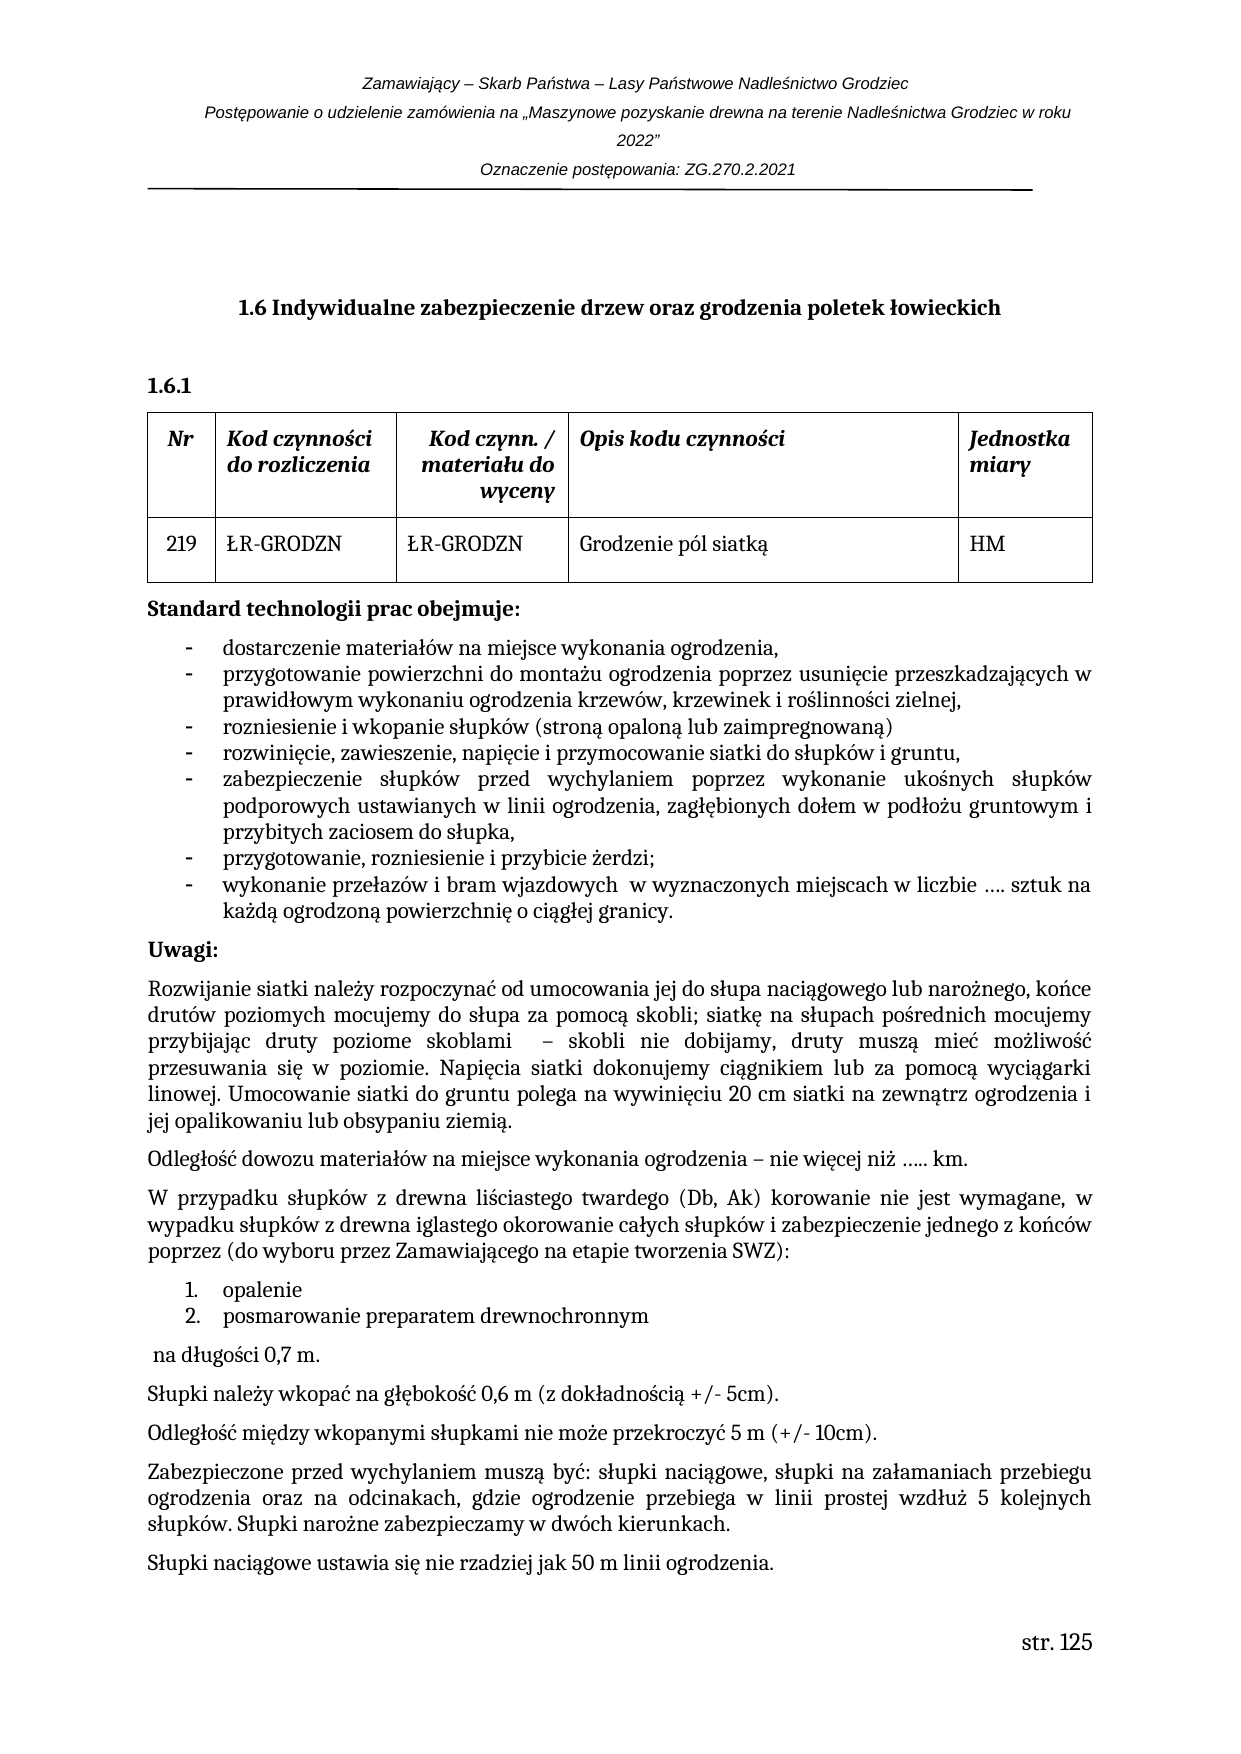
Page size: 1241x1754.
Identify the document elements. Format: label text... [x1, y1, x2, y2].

list przygotowanie powierzchni do montażu ogrodzenia poprzez usunięcie przeszkadzających w prawidłowym wykonaniu ogrodzenia krzewów, krzewinek i roślinności zielnej, [185, 661, 1093, 713]
list dostarczenie materiałów na miejsce wykonania ogrodzenia, [185, 634, 1093, 661]
text 1.6 Indywidualne zabezpieczenie drzew oraz grodzenia poletek łowieckich [148, 295, 1093, 322]
text Słupki naciągowe ustawia się nie rzadziej jak 50 m linii ogrodzenia. [148, 1550, 1093, 1576]
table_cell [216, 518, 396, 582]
text W przypadku słupków z drewna liściastego twardego (Db, Ak) korowanie nie jest wymagane, w wypadku słupków z drewna iglastego okorowanie całych słupków i zabezpieczenie jednego z końców poprzez (do wyboru przez Zamawiającego na etapie tworzenia SWZ): [148, 1185, 1093, 1264]
text 1.6.1 [148, 373, 1093, 399]
text Odległość między wkopanymi słupkami nie może przekroczyć 5 m (+/- 10cm). [148, 1419, 1093, 1446]
list posmarowanie preparatem drewnochronnym [185, 1303, 1093, 1329]
text Słupki należy wkopać na głębokość 0,6 m (z dokładnością +/- 5cm). [148, 1381, 1093, 1407]
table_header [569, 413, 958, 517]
list rozwinięcie, zawieszenie, napięcie i przymocowanie siatki do słupków i gruntu, [185, 740, 1093, 766]
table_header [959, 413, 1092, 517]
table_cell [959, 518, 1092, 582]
list opalenie [185, 1277, 1093, 1303]
text Odległość dowozu materiałów na miejsce wykonania ogrodzenia – nie więcej niż ….. km. [148, 1146, 1093, 1173]
list rozniesienie i wkopanie słupków (stroną opaloną lub zaimpregnowaną) [185, 713, 1093, 740]
list zabezpieczenie słupków przed wychylaniem poprzez wykonanie ukośnych słupków podporowych ustawianych w linii ogrodzenia, zagłębionych dołem w podłożu gruntowym i przybitych zaciosem do słupka, [185, 766, 1093, 845]
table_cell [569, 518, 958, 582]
text na długości 0,7 m. [148, 1342, 1093, 1368]
list wykonanie przełazów i bram wjazdowych w wyznaczonych miejscach w liczbie …. sztuk na każdą ogrodzoną powierzchnię o ciągłej granicy. [185, 872, 1093, 924]
text Zabezpieczone przed wychylaniem muszą być: słupki naciągowe, słupki na załamaniach przebiegu ogrodzenia oraz na odcinakach, gdzie ogrodzenie przebiega w linii prostej wzdłuż 5 kolejnych słupków. Słupki narożne zabezpieczamy w dwóch kierunkach. [148, 1458, 1093, 1537]
text Uwagi: [148, 937, 1093, 963]
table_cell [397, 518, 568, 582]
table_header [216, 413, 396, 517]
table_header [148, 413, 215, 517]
text Rozwijanie siatki należy rozpoczynać od umocowania jej do słupa naciągowego lub narożnego, końce drutów poziomych mocujemy do słupa za pomocą skobli; siatkę na słupach pośrednich mocujemy przybijając druty poziome skoblami – skobli nie dobijamy, druty muszą mieć możliwość przesuwania się w poziomie. Napięcia siatki dokonujemy ciągnikiem lub za pomocą wyciągarki linowej. Umocowanie siatki do gruntu polega na wywinięciu 20 cm siatki na zewnątrz ogrodzenia i jej opalikowaniu lub obsypaniu ziemią. [148, 976, 1093, 1134]
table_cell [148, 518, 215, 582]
list przygotowanie, rozniesienie i przybicie żerdzi; [185, 845, 1093, 872]
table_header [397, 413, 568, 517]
text Standard technologii prac obejmuje: [148, 596, 1093, 622]
